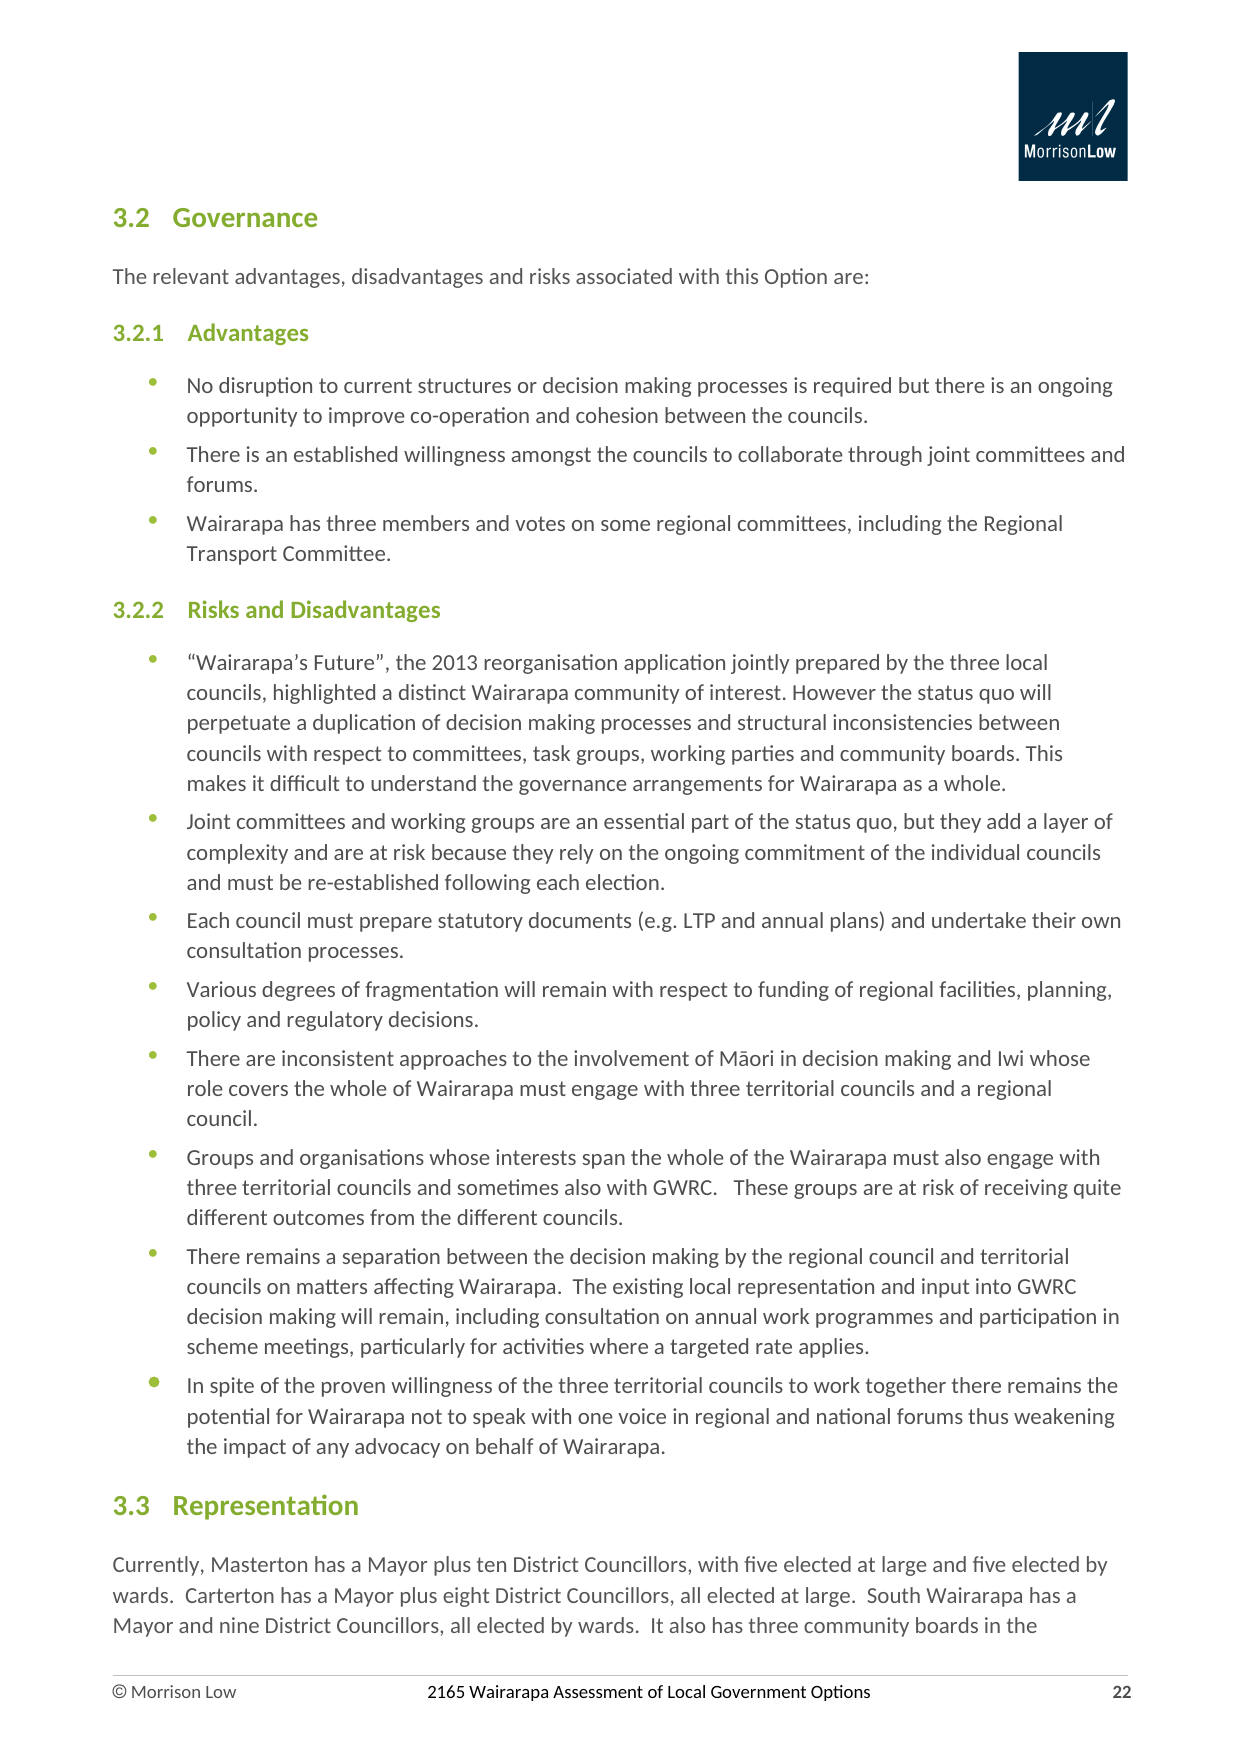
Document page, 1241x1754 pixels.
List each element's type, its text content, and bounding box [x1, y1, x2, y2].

text Wairarapa has three members and votes on some regional committees, including the Regional Transport Committee. [149, 509, 1128, 567]
picture [1018, 52, 1128, 181]
text No disruption to current structures or decision making processes is required but there is an ongoing opportunity to improve co-operation and cohesion between the councils. [149, 371, 1128, 429]
text Groups and organisations whose interests span the whole of the Wairarapa must also engage with three territorial councils and sometimes also with GWRC. These groups are at risk of receiving quite different outcomes from the different councils. [149, 1143, 1128, 1231]
text Each council must prepare statutory documents (e.g. LTP and annual plans) and undertake their own consultation processes. [149, 906, 1128, 964]
text In spite of the proven willingness of the three territorial councils to work together there remains the potential for Wairarapa not to speak with one voice in regional and national forums thus weakening the impact of any advocacy on behalf of Wairarapa. [149, 1371, 1128, 1460]
text There are inconsistent approaches to the involvement of Māori in decision making and Iwi whose role covers the whole of Wairarapa must engage with three territorial councils and a regional council. [149, 1044, 1128, 1132]
subtitle Advantages [112, 318, 1128, 348]
text There remains a separation between the decision making by the regional council and territorial councils on matters affecting Wairarapa. The existing local representation and input into GWRC decision making will remain, including consultation on annual work programmes and participation in scheme meetings, particularly for activities where a targeted rate applies. [149, 1242, 1128, 1360]
text Joint committees and working groups are an essential part of the status quo, but they add a layer of complexity and are at risk because they rely on the ongoing commitment of the individual councils and must be re-established following each election. [149, 807, 1128, 896]
text “Wairarapa’s Future”, the 2013 reorganisation application jointly prepared by the three local councils, highlighted a distinct Wairarapa community of interest. However the status quo will perpetuate a duplication of decision making processes and structural inconsistencies between councils with respect to committees, task groups, working parties and community boards. This makes it difficult to understand the governance arrangements for Wairarapa as a whole. [149, 648, 1128, 797]
text Various degrees of fragmentation will remain with respect to funding of regional facilities, planning, policy and regulatory decisions. [149, 975, 1128, 1033]
text The relevant advantages, disadvantages and risks associated with this Option are: [112, 262, 1128, 290]
subtitle Governance [112, 199, 1128, 234]
subtitle Representation [112, 1487, 1128, 1523]
subtitle Risks and Disadvantages [112, 594, 1128, 625]
text There is an established willingness amongst the councils to collaborate through joint committees and forums. [149, 440, 1128, 498]
